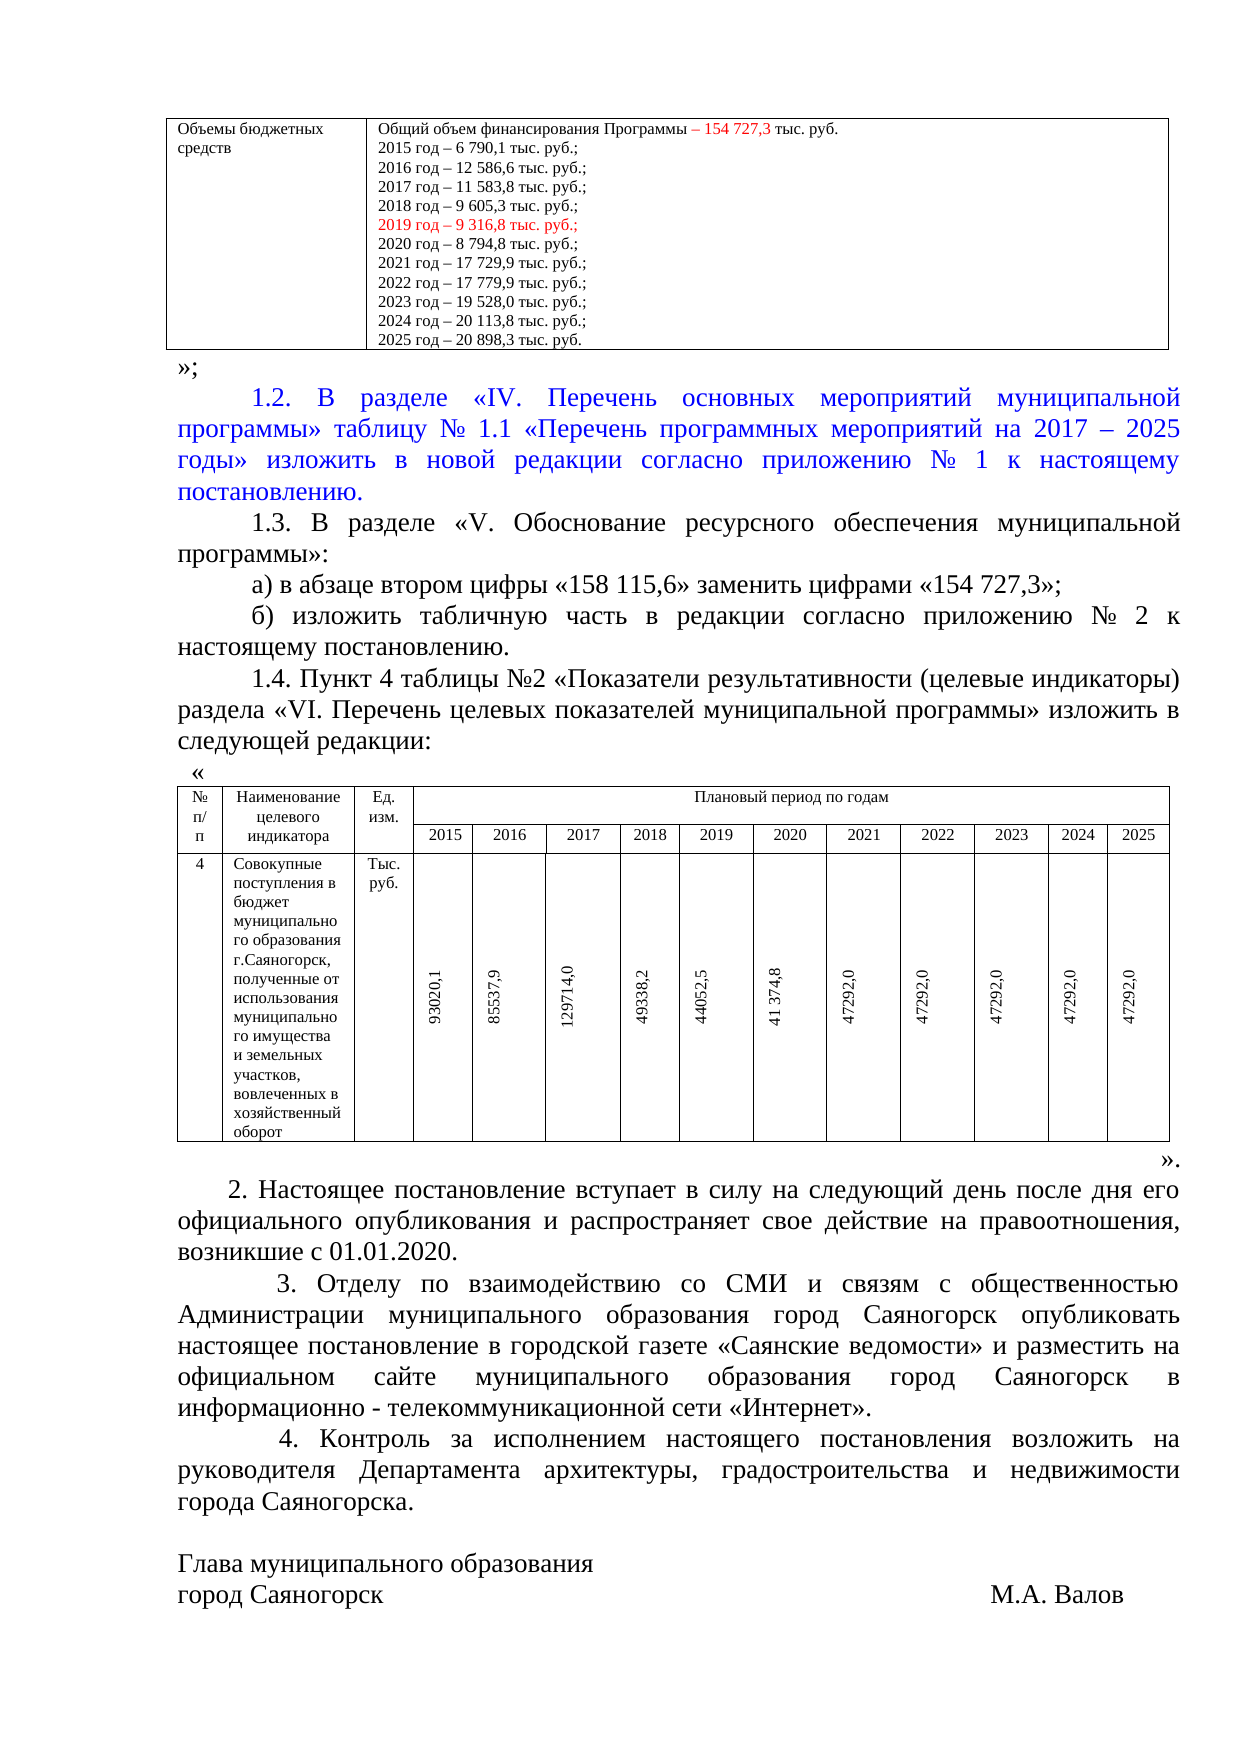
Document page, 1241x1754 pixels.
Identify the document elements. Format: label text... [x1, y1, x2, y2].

text « [177, 755, 1181, 786]
table_cell 47292,0 [827, 854, 900, 1141]
table_cell Объемы бюджетных средств [167, 119, 366, 349]
table_cell 2022 [901, 825, 974, 852]
table_cell 47292,0 [975, 854, 1048, 1141]
table_header Ед. изм. [355, 787, 413, 852]
text »; [177, 350, 1181, 381]
table_cell 129714,0 [546, 854, 620, 1141]
table_cell 2018 [621, 825, 679, 852]
table_header № п/п [178, 787, 222, 852]
text ». [177, 1142, 1181, 1173]
table_cell 49338,2 [621, 854, 679, 1141]
text 3. Отделу по взаимодействию со СМИ и связям с общественностью Администрации муниципального образования город Саяногорск опубликовать настоящее постановление в городской газете «Саянские ведомости» и разместить на официальном сайте муниципального образования город Саяногорск в информационно - телекоммуникационной сети «Интернет». [177, 1267, 1181, 1422]
table_cell 2025 [1108, 825, 1169, 852]
table_cell 44052,5 [680, 854, 753, 1141]
table_cell 4 [178, 854, 222, 1141]
text 1.4. Пункт 4 таблицы №2 «Показатели результативности (целевые индикаторы) раздела «VI. Перечень целевых показателей муниципальной программы» изложить в следующей редакции: [177, 662, 1181, 755]
text 1.3. В разделе «V. Обоснование ресурсного обеспечения муниципальной программы»: [177, 506, 1181, 568]
text б) изложить табличную часть в редакции согласно приложению № 2 к настоящему постановлению. [177, 599, 1181, 662]
table_cell 41 374,8 [754, 854, 826, 1141]
table_cell 2023 [975, 825, 1048, 852]
table_header Плановый период по годам [414, 787, 1169, 824]
table_cell 85537,9 [473, 854, 545, 1141]
table_cell Тыс. руб. [355, 854, 413, 1141]
table_cell 2016 [473, 825, 546, 852]
table_cell 93020,1 [414, 854, 472, 1141]
table_cell Совокупные поступления в бюджет муниципального образования г.Саяногорск, полученные от использования муниципального имущества и земельных участков, вовлеченных в хозяйственный оборот [223, 854, 354, 1141]
table_cell 2019 [680, 825, 753, 852]
table_cell Общий объем финансирования Программы – 154 727,3 тыс. руб. 2015 год – 6 790,1 тыс. руб.; 2016 год – 12 586,6 тыс. руб.; 2017 год – 11 583,8 тыс. руб.; 2018 год – 9 605,3 тыс. руб.; 2019 год – 9 316,8 тыс. руб.; 2020 год – 8 794,8 тыс. руб.; 2021 год – 17 729,9 тыс. руб.; 2022 год – 17 779,9 тыс. руб.; 2023 год – 19 528,0 тыс. руб.; 2024 год – 20 113,8 тыс. руб.; 2025 год – 20 898,3 тыс. руб. [367, 119, 1168, 349]
table_cell 47292,0 [901, 854, 974, 1141]
text город Саяногорск М.А. Валов [177, 1578, 1181, 1609]
table_cell 2017 [547, 825, 620, 852]
text Глава муниципального образования [177, 1547, 1181, 1578]
table_header Наименование целевого индикатора [223, 787, 354, 852]
text 1.2. В разделе «IV. Перечень основных мероприятий муниципальной программы» таблицу № 1.1 «Перечень программных мероприятий на 2017 – 2025 годы» изложить в новой редакции согласно приложению № 1 к настоящему постановлению. [177, 381, 1181, 506]
text 2. Настоящее постановление вступает в силу на следующий день после дня его официального опубликования и распространяет свое действие на правоотношения, возникшие с 01.01.2020. [177, 1173, 1181, 1267]
table_cell 47292,0 [1049, 854, 1107, 1141]
table_cell 2021 [827, 825, 900, 852]
table_cell 2024 [1049, 825, 1107, 852]
table_cell 2020 [754, 825, 826, 852]
table_cell 2015 [414, 825, 472, 852]
text 4. Контроль за исполнением настоящего постановления возложить на руководителя Департамента архитектуры, градостроительства и недвижимости города Саяногорска. [177, 1422, 1181, 1516]
text а) в абзаце втором цифры «158 115,6» заменить цифрами «154 727,3»; [177, 568, 1181, 599]
table_cell 47292,0 [1108, 854, 1169, 1141]
